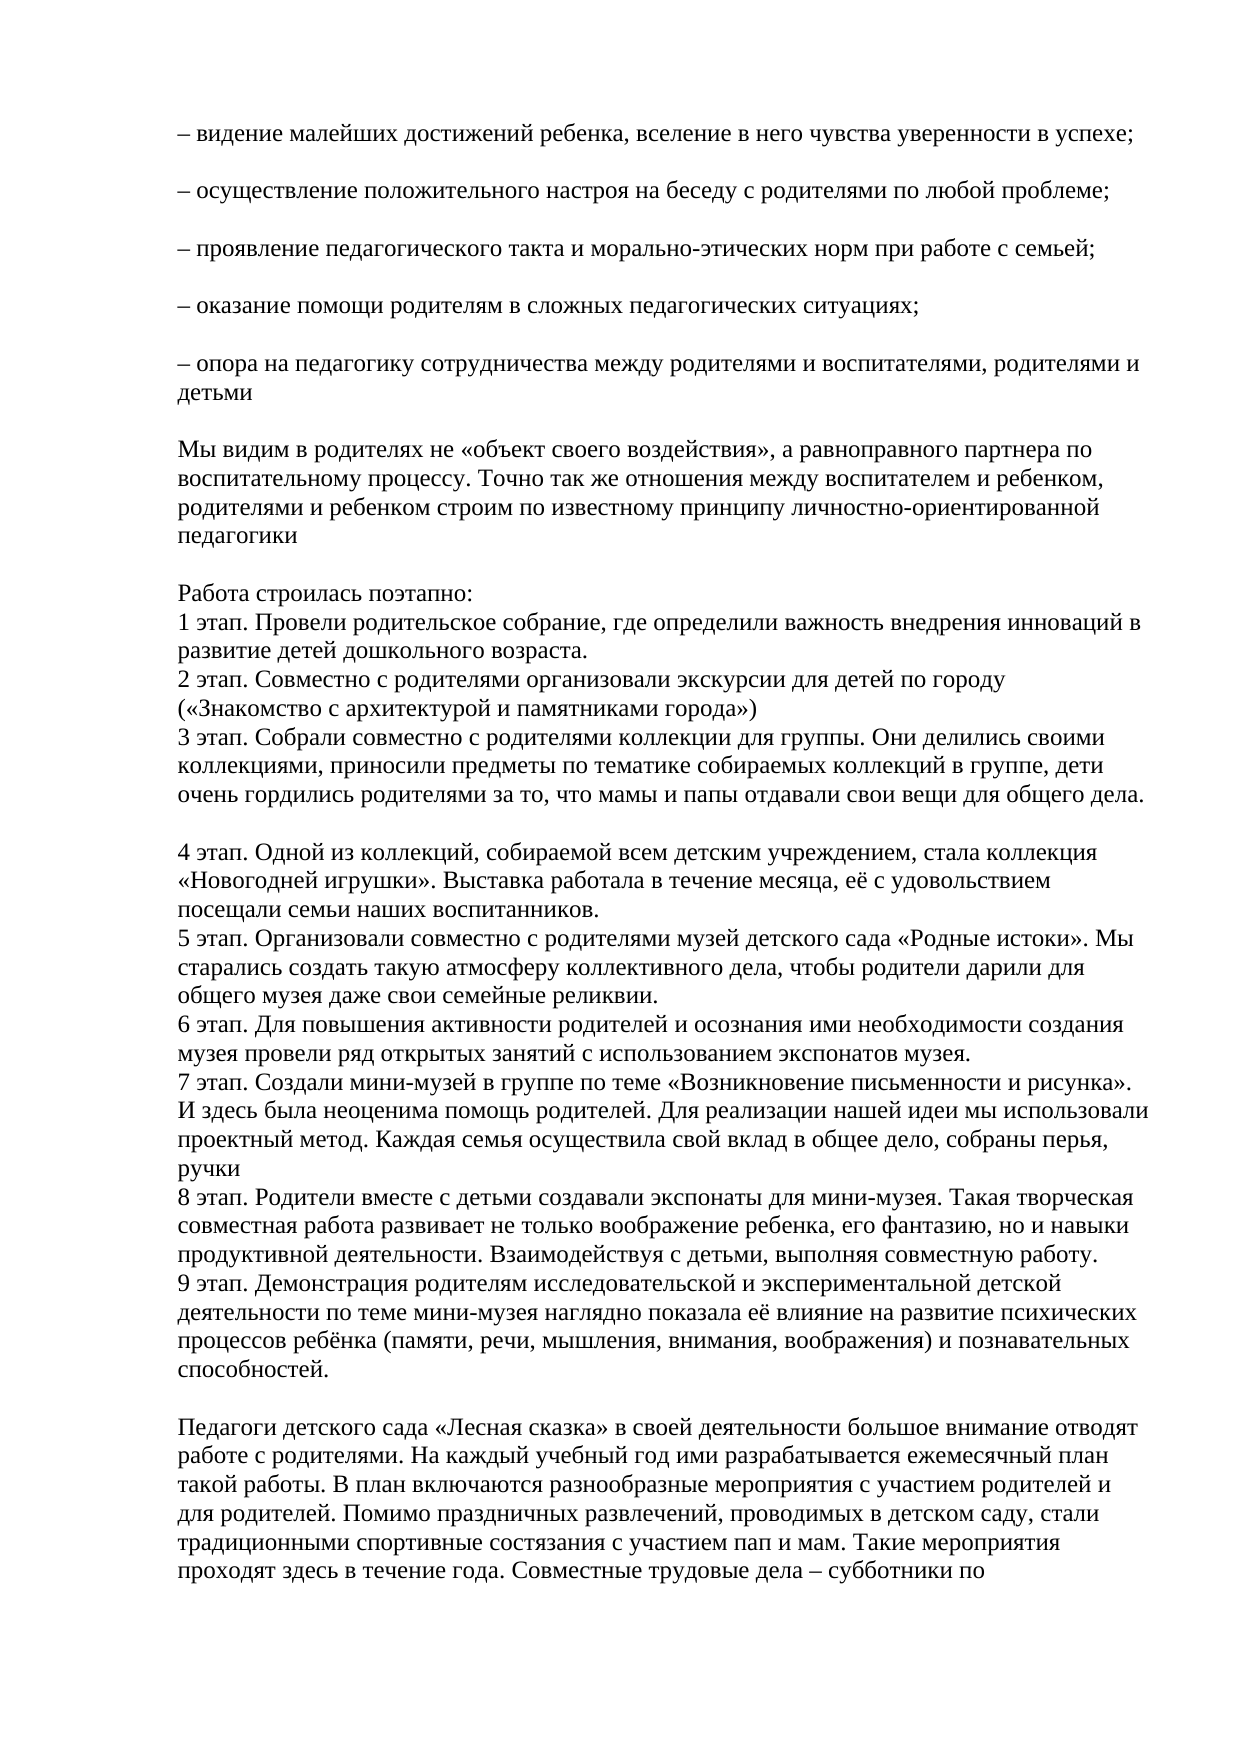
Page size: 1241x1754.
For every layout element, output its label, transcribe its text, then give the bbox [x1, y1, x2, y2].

text 4 этап. Одной из коллекций, собираемой всем детским учреждением, стала коллекция «Новогодней игрушки». Выставка работала в течение месяца, её с удовольствием посещали семьи наших воспитанников. [177, 837, 1152, 923]
text – оказание помощи родителям в сложных педагогических ситуациях; [177, 291, 1152, 348]
text 5 этап. Организовали совместно с родителями музей детского сада «Родные истоки». Мы старались создать такую атмосферу коллективного дела, чтобы родители дарили для общего музея даже свои семейные реликвии. [177, 923, 1152, 1009]
text 1 этап. Провели родительское собрание, где определили важность внедрения инноваций в развитие детей дошкольного возраста. [177, 607, 1152, 664]
text 7 этап. Создали мини-музей в группе по теме «Возникновение письменности и рисунка». И здесь была неоценима помощь родителей. Для реализации нашей идеи мы использовали проектный метод. Каждая семья осуществила свой вклад в общее дело, собраны перья, ручки [177, 1067, 1152, 1182]
text – опора на педагогику сотрудничества между родителями и воспитателями, родителями и детьми [177, 348, 1152, 406]
text – видение малейших достижений ребенка, вселение в него чувства уверенности в успехе; [177, 118, 1152, 176]
text Работа строилась поэтапно: [177, 578, 1152, 607]
text 9 этап. Демонстрация родителям исследовательской и экспериментальной детской деятельности по теме мини-музея наглядно показала её влияние на развитие психических процессов ребёнка (памяти, речи, мышления, внимания, воображения) и познавательных способностей. [177, 1268, 1152, 1383]
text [177, 1412, 1152, 1584]
text – осуществление положительного настроя на беседу с родителями по любой проблеме; [177, 176, 1152, 233]
text 2 этап. Совместно с родителями организовали экскурсии для детей по городу («Знакомство с архитектурой и памятниками города») [177, 664, 1152, 722]
text – проявление педагогического такта и морально-этических норм при работе с семьей; [177, 233, 1152, 291]
text Мы видим в родителях не «объект своего воздействия», а равноправного партнера по воспитательному процессу. Точно так же отношения между воспитателем и ребенком, родителями и ребенком строим по известному принципу личностно-ориентированной педагогики [177, 434, 1152, 549]
text 3 этап. Собрали совместно с родителями коллекции для группы. Они делились своими коллекциями, приносили предметы по тематике собираемых коллекций в группе, дети очень гордились родителями за то, что мамы и папы отдавали свои вещи для общего дела. [177, 722, 1152, 837]
text 6 этап. Для повышения активности родителей и осознания ими необходимости создания музея провели ряд открытых занятий с использованием экспонатов музея. [177, 1009, 1152, 1067]
text 8 этап. Родители вместе с детьми создавали экспонаты для мини-музея. Такая творческая совместная работа развивает не только воображение ребенка, его фантазию, но и навыки продуктивной деятельности. Взаимодействуя с детьми, выполняя совместную работу. [177, 1182, 1152, 1268]
